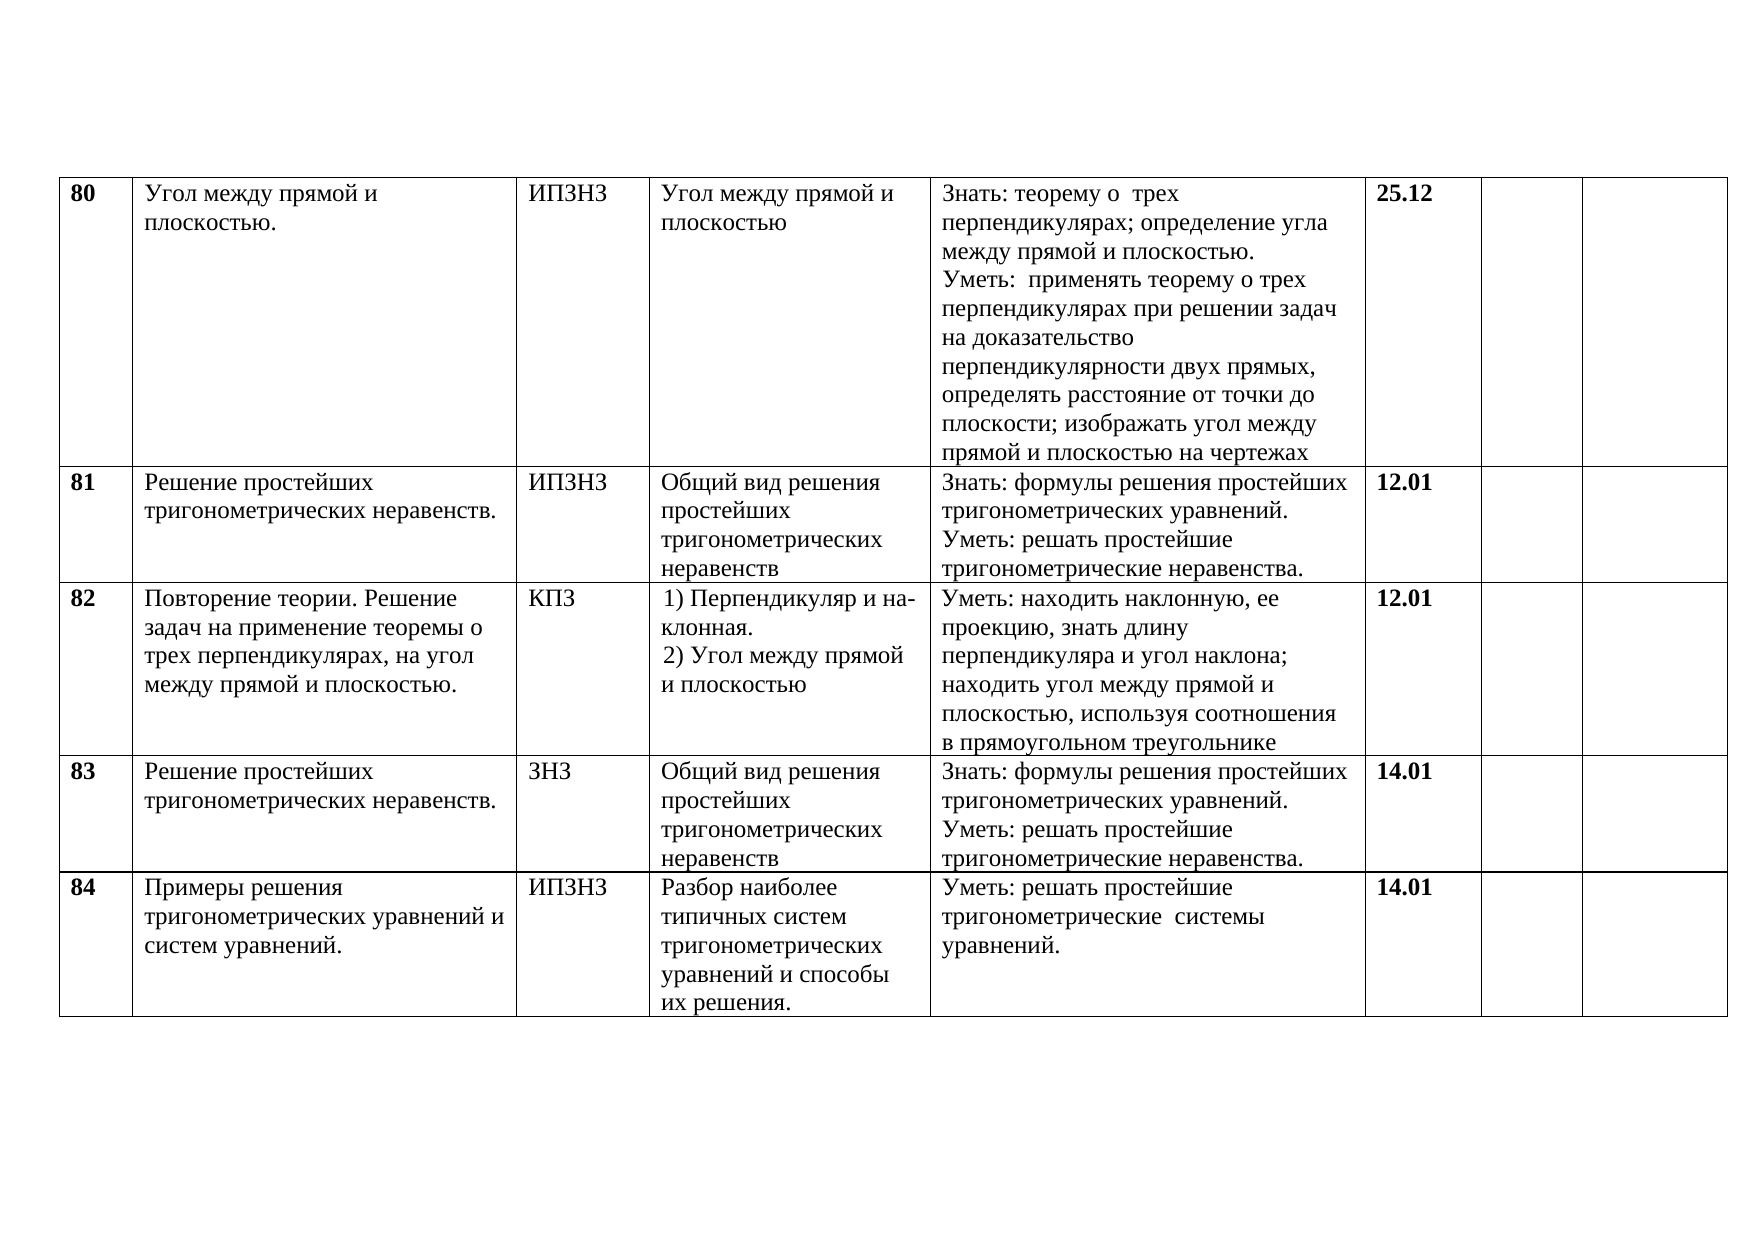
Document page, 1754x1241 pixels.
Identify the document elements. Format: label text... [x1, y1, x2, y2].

table_cell [1482, 583, 1582, 755]
table_cell [1482, 756, 1582, 871]
table_cell [1583, 756, 1727, 871]
table_cell 14.01 [1366, 873, 1481, 1016]
table_cell Разбор наиболее типичных систем тригонометрических уравнений и способы их решения. [650, 873, 930, 1016]
table_cell Решение простейших тригонометрических неравенств. [133, 756, 516, 871]
table_cell 82 [60, 583, 132, 755]
table_cell ЗНЗ [517, 756, 649, 871]
table_cell Знать: формулы решения простейших тригонометрических уравнений. Уметь: решать простейшие тригонометрические неравенства. [931, 756, 1365, 871]
table_cell Уметь: решать простейшие тригонометрические системы уравнений. [931, 873, 1365, 1016]
table_cell ИПЗНЗ [517, 873, 649, 1016]
table_cell КПЗ [517, 583, 649, 755]
table_cell [1583, 467, 1727, 582]
table_cell Угол между прямой и плоскостью. [133, 178, 516, 466]
table_cell [1583, 178, 1727, 466]
table_cell Общий вид решения простейших тригонометрических неравенств [650, 467, 930, 582]
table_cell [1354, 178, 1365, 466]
table_cell Общий вид решения простейших тригонометрических неравенств [650, 756, 930, 871]
table_cell Знать: формулы решения простейших тригонометрических уравнений. Уметь: решать простейшие тригонометрические неравенства. [931, 467, 1365, 582]
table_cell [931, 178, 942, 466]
table_cell [1482, 178, 1582, 466]
table_cell Повторение теории. Решение задач на применение теоремы о трех перпендикулярах, на угол между прямой и плоскостью. [133, 583, 516, 755]
table_cell 14.01 [1366, 756, 1481, 871]
table_cell [1583, 583, 1727, 755]
table_cell 25.12 [1366, 178, 1481, 466]
table_cell ИПЗНЗ [517, 178, 649, 466]
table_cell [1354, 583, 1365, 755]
table_cell 80 [60, 178, 132, 466]
table_cell Угол между прямой и плоскостью [650, 178, 930, 466]
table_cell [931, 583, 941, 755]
table_cell 84 [60, 873, 132, 1016]
table_cell 12.01 [1366, 583, 1481, 755]
table_cell 1) Перпендикуляр и наклонная. 2) Угол между прямой и плоскостью [650, 583, 930, 755]
table_cell 81 [60, 467, 132, 582]
table_cell Решение простейших тригонометрических неравенств. [133, 467, 516, 582]
table_cell [1482, 467, 1582, 582]
table_cell [1482, 873, 1582, 1016]
table_cell [1583, 873, 1727, 1016]
table_cell ИПЗНЗ [517, 467, 649, 582]
table_cell 83 [60, 756, 132, 871]
table_cell Примеры решения тригонометрических уравнений и систем уравнений. [133, 873, 516, 1016]
table_cell 12.01 [1366, 467, 1481, 582]
